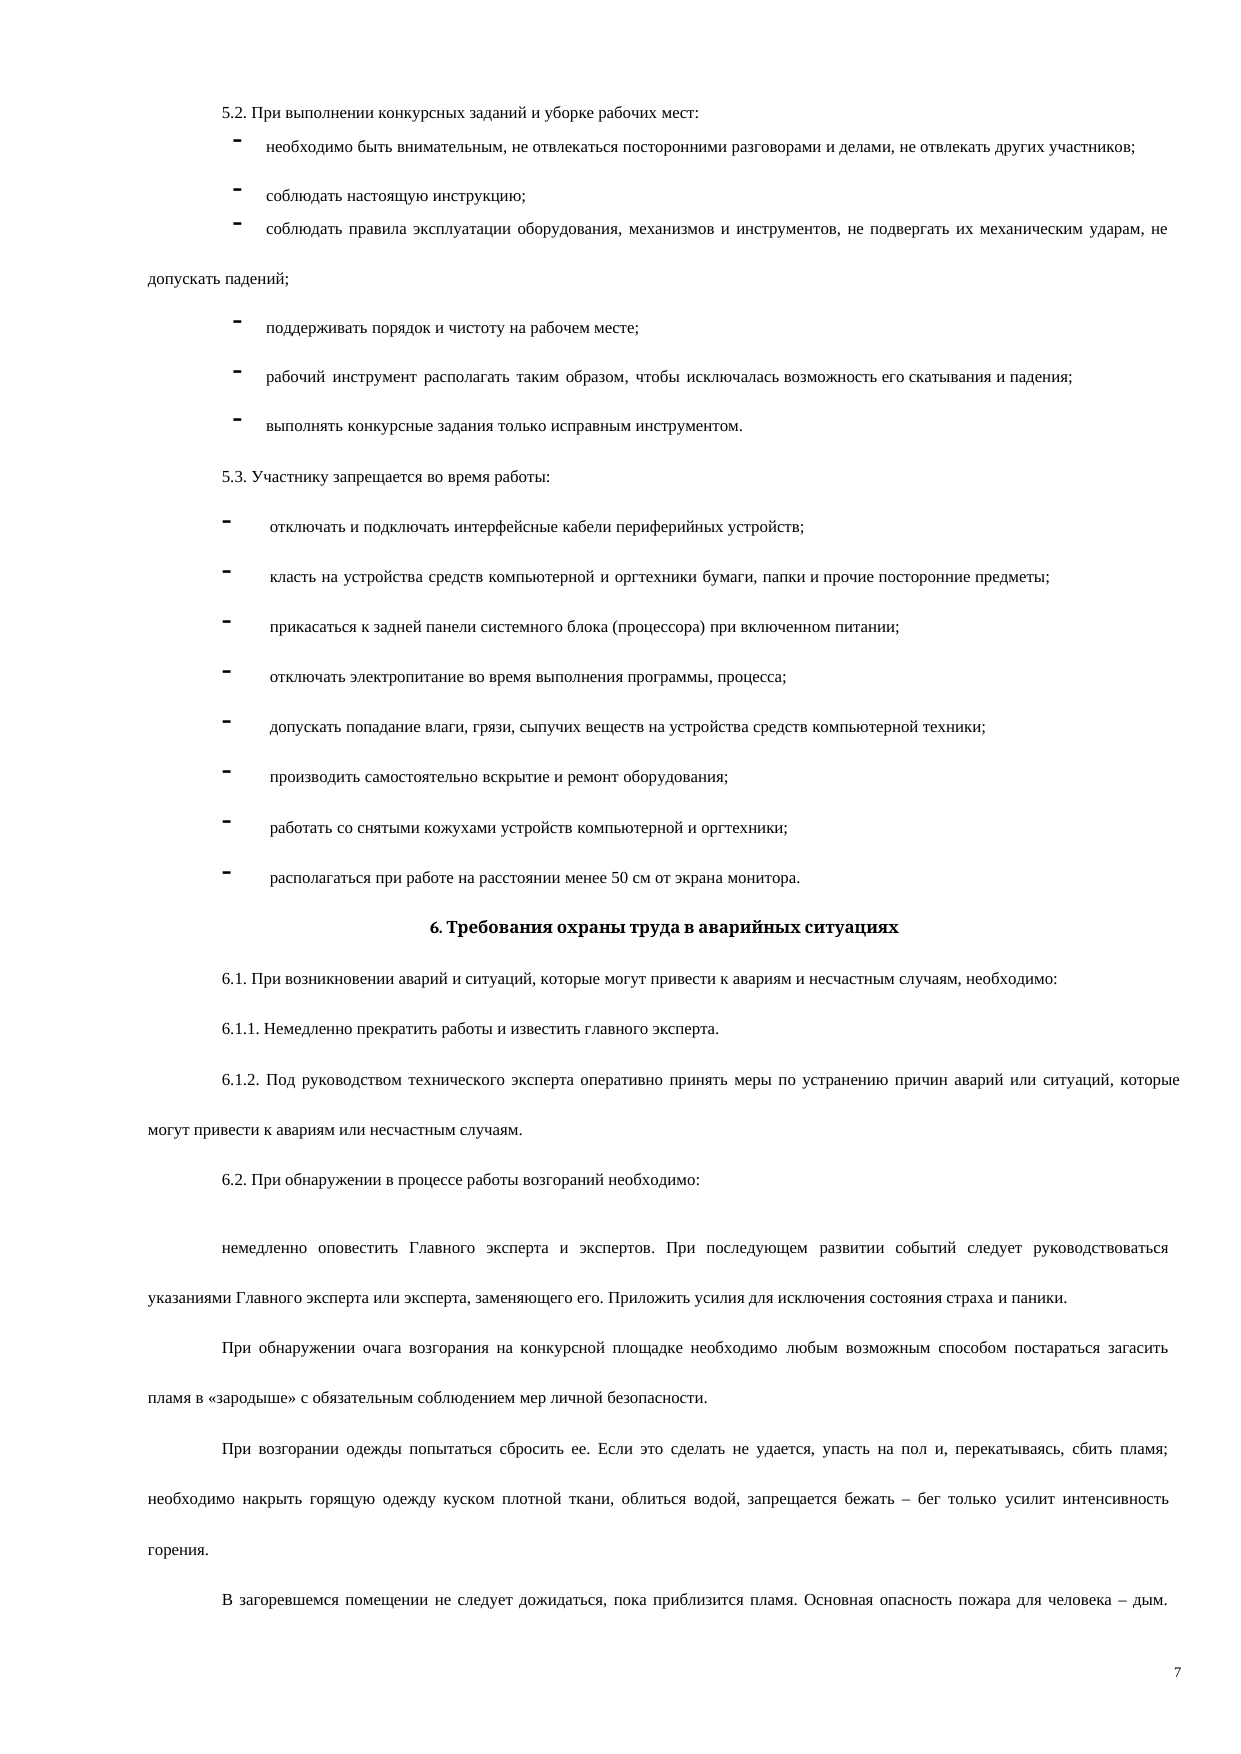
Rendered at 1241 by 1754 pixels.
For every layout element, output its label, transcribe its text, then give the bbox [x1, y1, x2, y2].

list отключать электропитание во время выполнения программы, процесса; [148, 653, 1181, 687]
text При обнаружении очага возгорания на конкурсной площадке необходимо любым возможным способом постараться загасить пламя в «зародыше» с обязательным соблюдением мер личной безопасности. [148, 1324, 1168, 1408]
list класть на устройства средств компьютерной и оргтехники бумаги, папки и прочие посторонние предметы; [148, 553, 1168, 586]
list производить самостоятельно вскрытие и ремонт оборудования; [148, 753, 1181, 787]
text При возгорании одежды попытаться сбросить ее. Если это сделать не удается, упасть на пол и, перекатываясь, сбить пламя; необходимо накрыть горящую одежду куском плотной ткани, облиться водой, запрещается бежать – бег только усилит интенсивность горения. [148, 1424, 1169, 1559]
list прикасаться к задней панели системного блока (процессора) при включенном питании; [148, 603, 1168, 636]
list допускать попадание влаги, грязи, сыпучих веществ на устройства средств компьютерной техники; [148, 703, 1169, 737]
text немедленно оповестить Главного эксперта и экспертов. При последующем развитии событий следует руководствоваться указаниями Главного эксперта или эксперта, заменяющего его. Приложить усилия для исключения состояния страха и паники. [148, 1223, 1169, 1307]
list отключать и подключать интерфейсные кабели периферийных устройств; [148, 503, 1181, 536]
text 6.1.1. Немедленно прекратить работы и известить главного эксперта. [148, 1005, 1181, 1038]
list рабочий инструмент располагать таким образом, чтобы исключалась возможность его скатывания и падения; [148, 353, 1168, 386]
text 6.2. При обнаружении в процессе работы возгораний необходимо: [148, 1156, 1181, 1189]
list работать со снятыми кожухами устройств компьютерной и оргтехники; [148, 803, 1181, 837]
text 6. Требования охраны труда в аварийных ситуациях [148, 904, 1181, 938]
list соблюдать правила эксплуатации оборудования, механизмов и инструментов, не подвергать их механическим ударам, не допускать падений; [148, 205, 1168, 288]
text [148, 1575, 1169, 1609]
list располагаться при работе на расстоянии менее 50 см от экрана монитора. [148, 854, 1181, 888]
list 5.3. Участнику запрещается во время работы: [148, 452, 1181, 486]
list необходимо быть внимательным, не отвлекаться посторонними разговорами и делами, не отвлекать других участников; [148, 122, 1168, 156]
list поддерживать порядок и чистоту на рабочем месте; [148, 303, 1168, 337]
list соблюдать настоящую инструкцию; [148, 171, 1181, 205]
text 5.2. При выполнении конкурсных заданий и уборке рабочих мест: [148, 89, 1181, 122]
text 6.1.2. Под руководством технического эксперта оперативно принять меры по устранению причин аварий или ситуаций, которые могут привести к авариям или несчастным случаям. [148, 1055, 1181, 1139]
list выполнять конкурсные задания только исправным инструментом. [148, 402, 1181, 435]
text 6.1. При возникновении аварий и ситуаций, которые могут привести к авариям и несчастным случаям, необходимо: [148, 955, 1181, 988]
